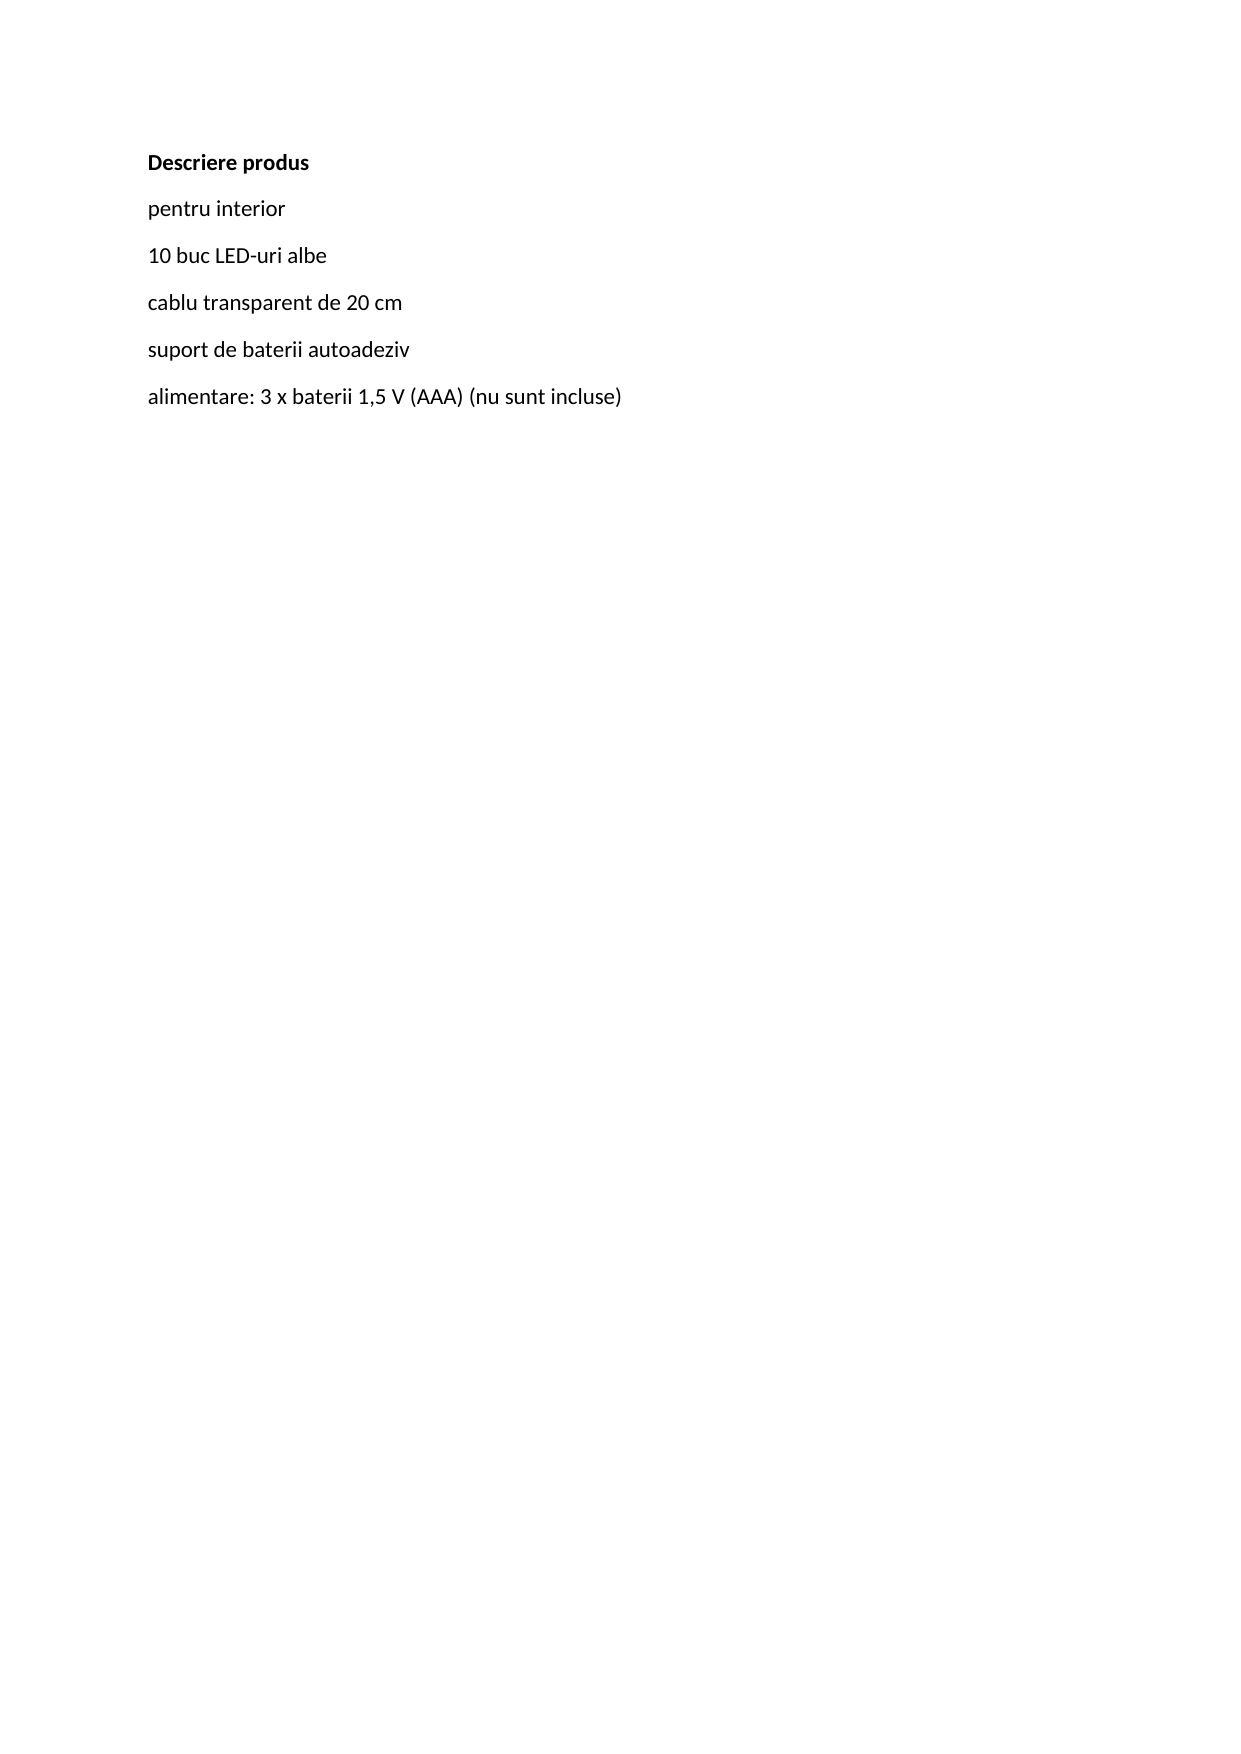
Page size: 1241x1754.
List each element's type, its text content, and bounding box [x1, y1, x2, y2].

text alimentare: 3 x baterii 1,5 V (AAA) (nu sunt incluse) [148, 382, 1093, 410]
text cablu transparent de 20 cm [148, 288, 1093, 316]
text Descriere produs [148, 148, 1093, 176]
text suport de baterii autoadeziv [148, 335, 1093, 363]
text pentru interior [148, 194, 1093, 222]
text 10 buc LED-uri albe [148, 241, 1093, 269]
